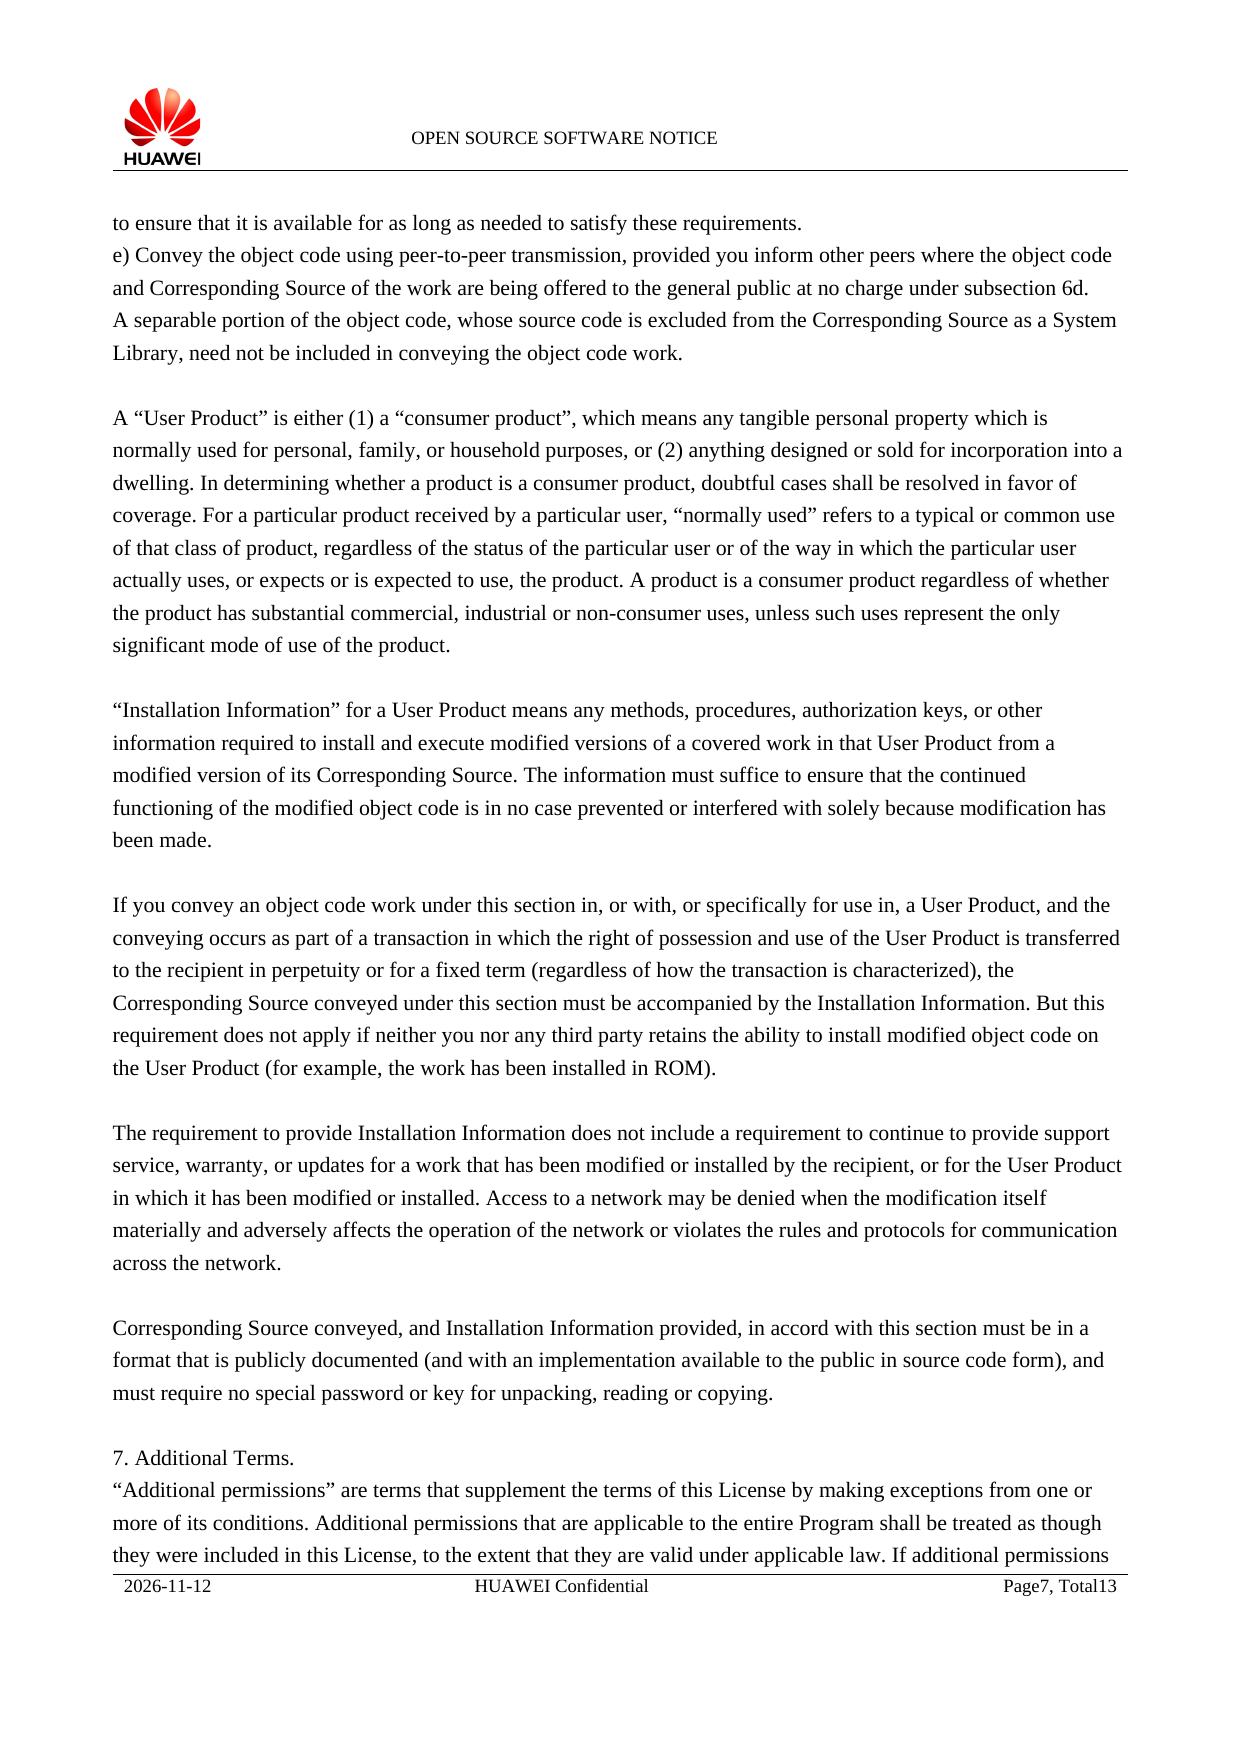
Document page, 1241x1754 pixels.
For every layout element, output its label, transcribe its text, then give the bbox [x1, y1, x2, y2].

picture [124, 88, 201, 165]
